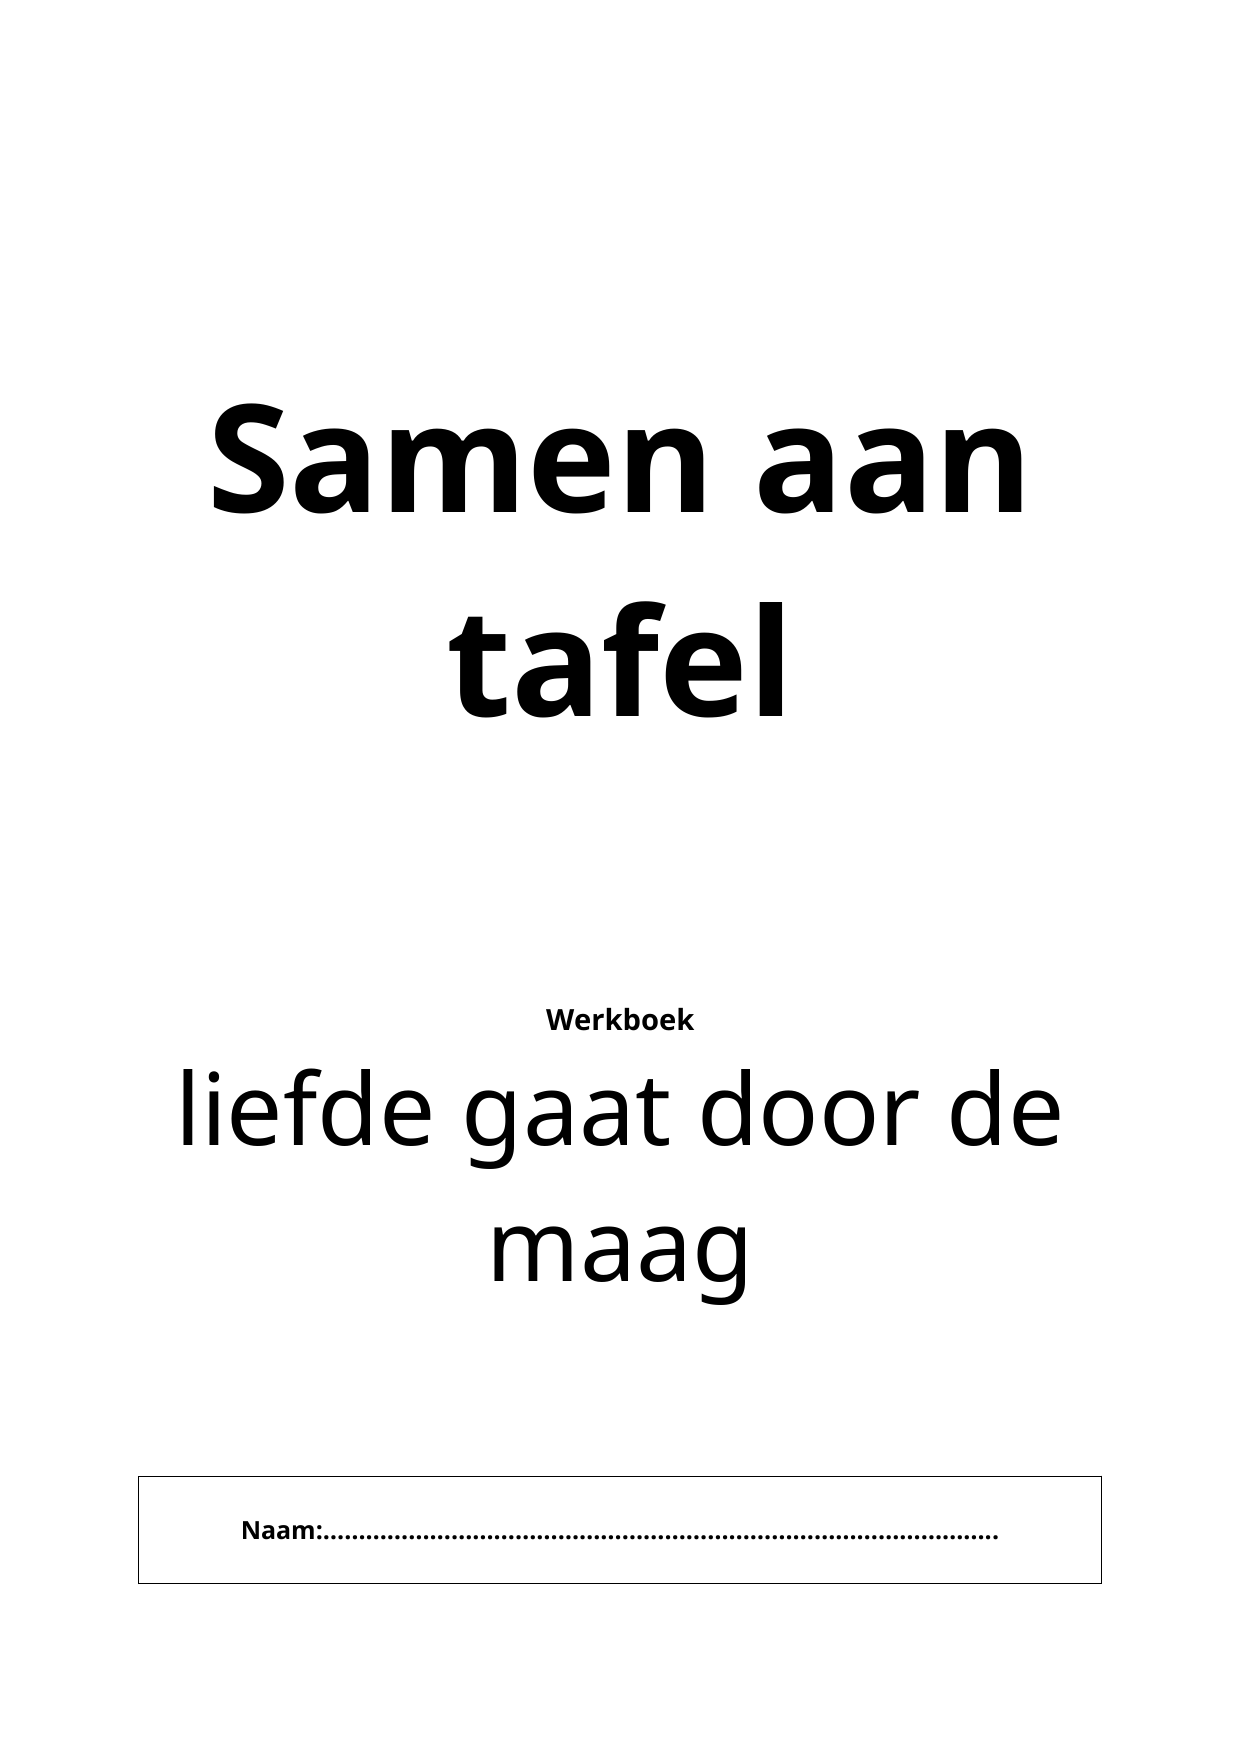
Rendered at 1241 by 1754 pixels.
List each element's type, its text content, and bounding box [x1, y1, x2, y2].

text Samen aan tafel [148, 352, 1093, 760]
text liefde gaat door de maag [148, 1038, 1093, 1311]
text Werkboek [148, 999, 1093, 1038]
text Naam:………………………………………………………………………………….. [148, 1513, 1093, 1547]
